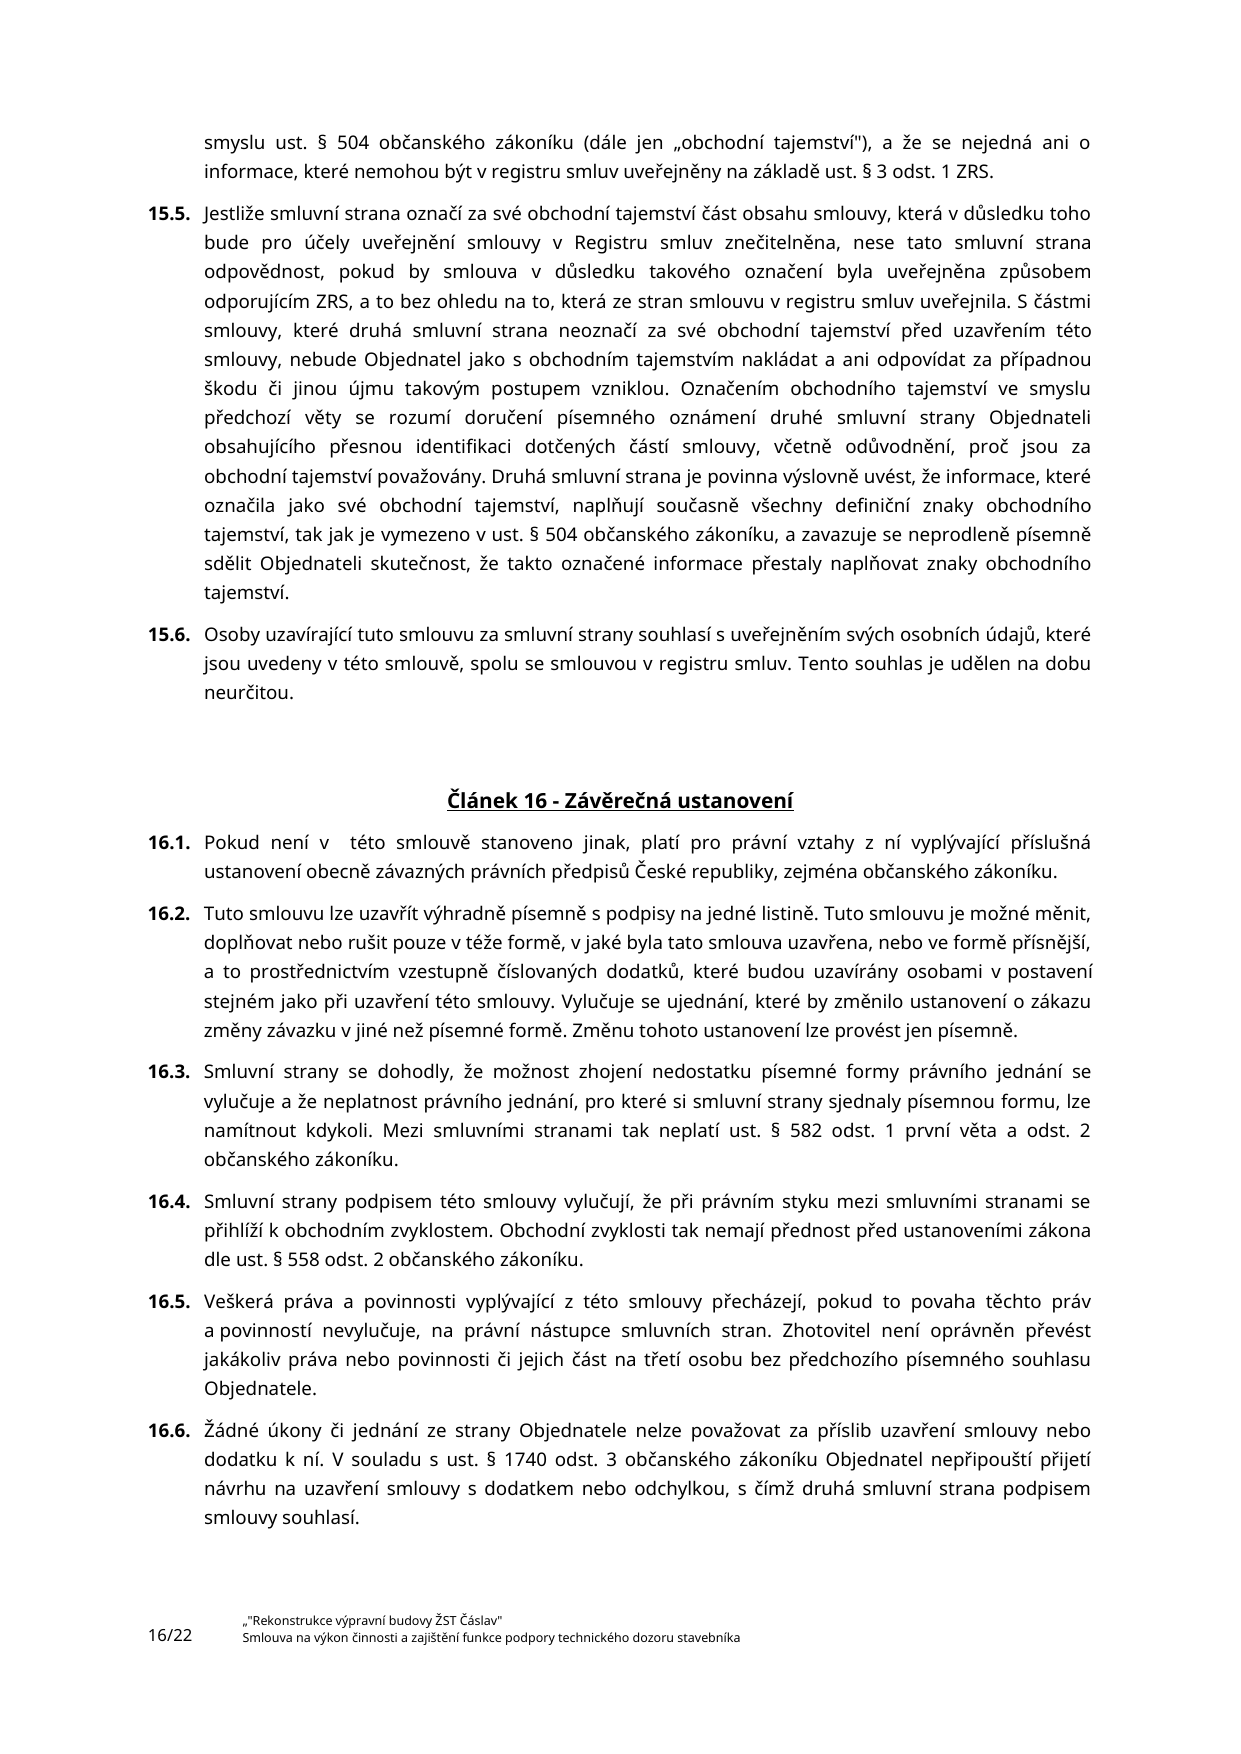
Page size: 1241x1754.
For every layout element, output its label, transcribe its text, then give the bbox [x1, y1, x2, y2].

text 16.6. Žádné úkony či jednání ze strany Objednatele nelze považovat za příslib uzavření smlouvy nebo dodatku k ní. V souladu s ust. § 1740 odst. 3 občanského zákoníku Objednatel nepřipouští přijetí návrhu na uzavření smlouvy s dodatkem nebo odchylkou, s čímž druhá smluvní strana podpisem smlouvy souhlasí. [148, 1414, 1092, 1531]
text 15.5. Jestliže smluvní strana označí za své obchodní tajemství část obsahu smlouvy, která v důsledku toho bude pro účely uveřejnění smlouvy v Registru smluv znečitelněna, nese tato smluvní strana odpovědnost, pokud by smlouva v důsledku takového označení byla uveřejněna způsobem odporujícím ZRS, a to bez ohledu na to, která ze stran smlouvu v registru smluv uveřejnila. S částmi smlouvy, které druhá smluvní strana neoznačí za své obchodní tajemství před uzavřením této smlouvy, nebude Objednatel jako s obchodním tajemstvím nakládat a ani odpovídat za případnou škodu či jinou újmu takovým postupem vzniklou. Označením obchodního tajemství ve smyslu předchozí věty se rozumí doručení písemného oznámení druhé smluvní strany Objednateli obsahujícího přesnou identifikaci dotčených částí smlouvy, včetně odůvodnění, proč jsou za obchodní tajemství považovány. Druhá smluvní strana je povinna výslovně uvést, že informace, které označila jako své obchodní tajemství, naplňují současně všechny definiční znaky obchodního tajemství, tak jak je vymezeno v ust. § 504 občanského zákoníku, a zavazuje se neprodleně písemně sdělit Objednateli skutečnost, že takto označené informace přestaly naplňovat znaky obchodního tajemství. [148, 197, 1092, 606]
text 16.2. Tuto smlouvu lze uzavřít výhradně písemně s podpisy na jedné listině. Tuto smlouvu je možné měnit, doplňovat nebo rušit pouze v téže formě, v jaké byla tato smlouva uzavřena, nebo ve formě přísnější, a to prostřednictvím vzestupně číslovaných dodatků, které budou uzavírány osobami v postavení stejném jako při uzavření této smlouvy. Vylučuje se ujednání, které by změnilo ustanovení o zákazu změny závazku v jiné než písemné formě. Změnu tohoto ustanovení lze provést jen písemně. [147, 897, 1092, 1043]
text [148, 126, 1092, 185]
text 16.5. Veškerá práva a povinnosti vyplývající z této smlouvy přecházejí, pokud to povaha těchto práv a povinností nevylučuje, na právní nástupce smluvních stran. Zhotovitel není oprávněn převést jakákoliv práva nebo povinnosti či jejich část na třetí osobu bez předchozího písemného souhlasu Objednatele. [148, 1285, 1092, 1401]
text 16.1. Pokud není v této smlouvě stanoveno jinak, platí pro právní vztahy z ní vyplývající příslušná ustanovení obecně závazných právních předpisů České republiky, zejména občanského zákoníku. [148, 826, 1092, 885]
text 16.4. Smluvní strany podpisem této smlouvy vylučují, že při právním styku mezi smluvními stranami se přihlíží k obchodním zvyklostem. Obchodní zvyklosti tak nemají přednost před ustanoveními zákona dle ust. § 558 odst. 2 občanského zákoníku. [148, 1185, 1092, 1272]
text 16.3. Smluvní strany se dohodly, že možnost zhojení nedostatku písemné formy právního jednání se vylučuje a že neplatnost právního jednání, pro které si smluvní strany sjednaly písemnou formu, lze namítnout kdykoli. Mezi smluvními stranami tak neplatí ust. § 582 odst. 1 první věta a odst. 2 občanského zákoníku. [147, 1056, 1092, 1172]
subtitle Článek 16 - Závěrečná ustanovení [148, 785, 1092, 814]
text 15.6. Osoby uzavírající tuto smlouvu za smluvní strany souhlasí s uveřejněním svých osobních údajů, které jsou uvedeny v této smlouvě, spolu se smlouvou v registru smluv. Tento souhlas je udělen na dobu neurčitou. [148, 618, 1092, 706]
